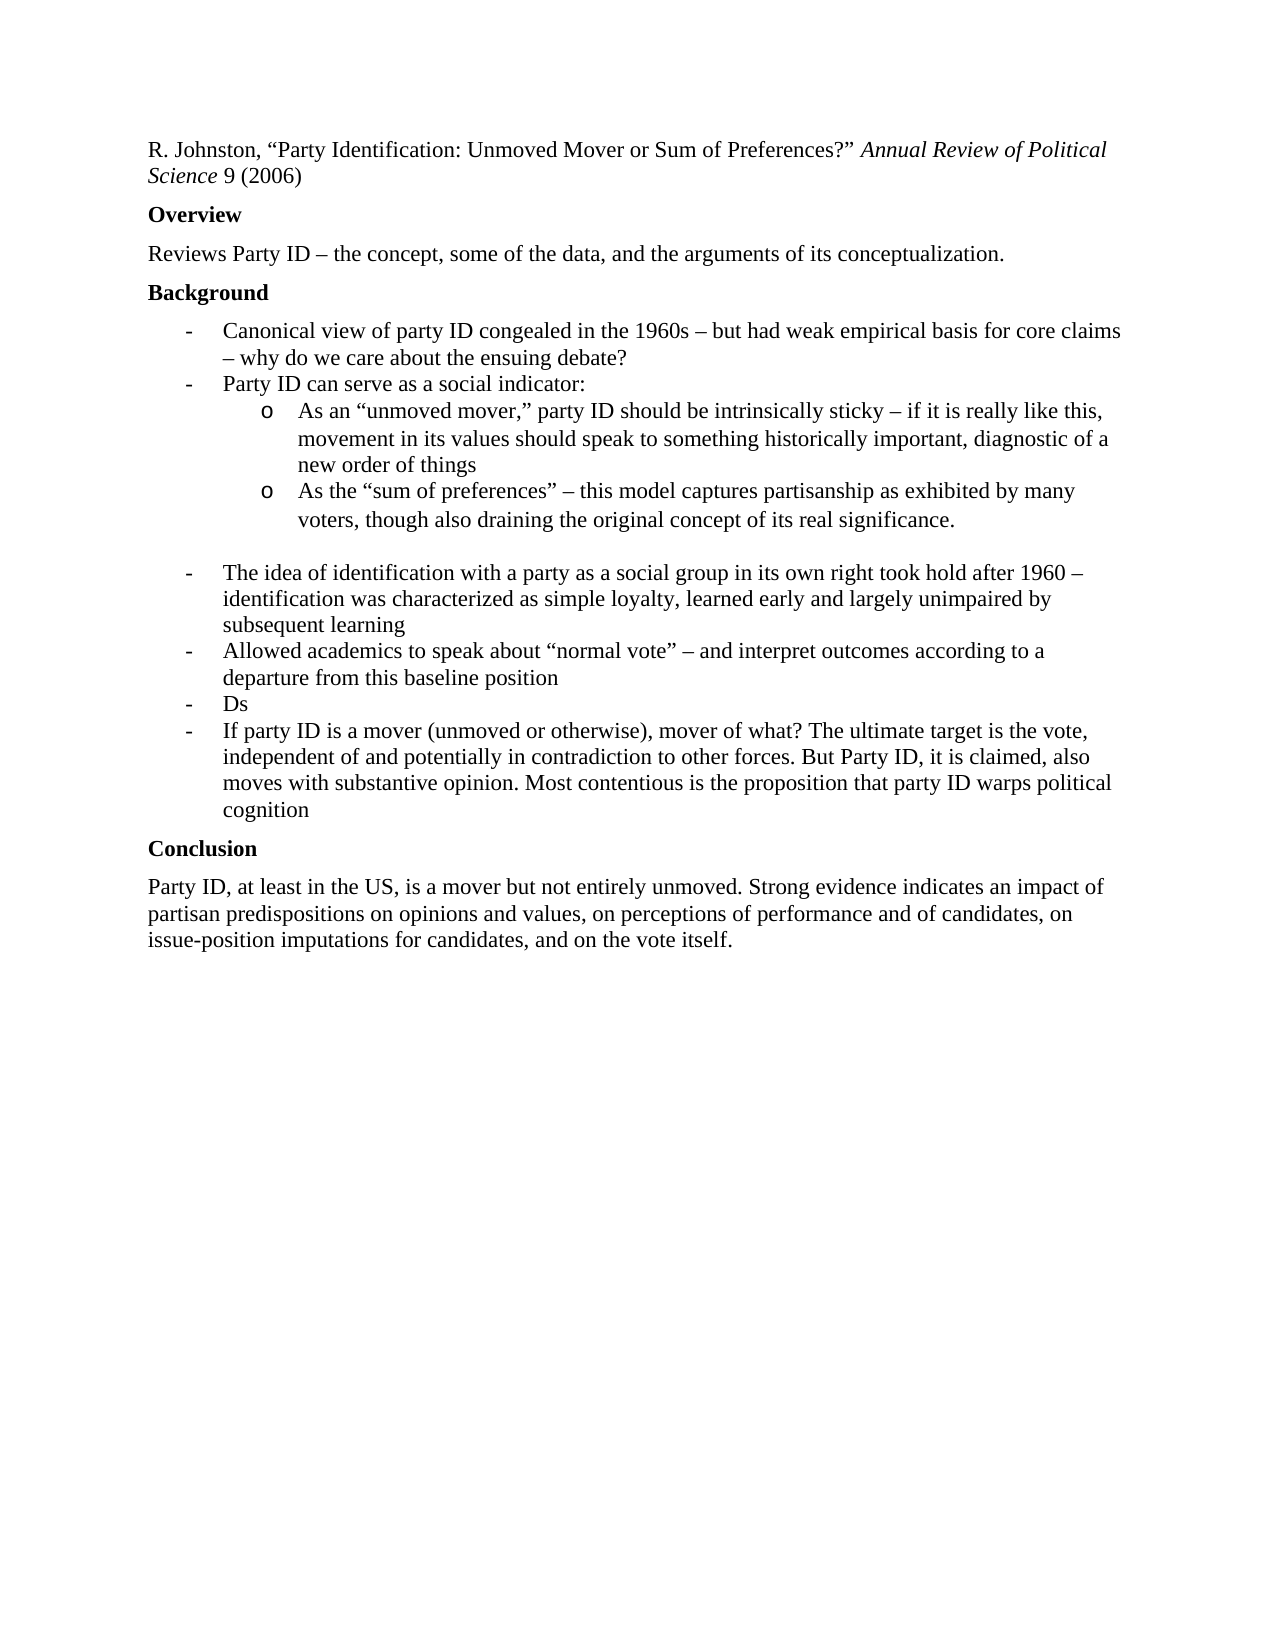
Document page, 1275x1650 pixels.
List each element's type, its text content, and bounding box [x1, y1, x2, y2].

list As an “unmoved mover,” party ID should be intrinsically sticky – if it is really like this, movement in its values should speak to something historically important, diagnostic of a new order of things [260, 397, 1127, 478]
list Ds [185, 690, 1127, 717]
text Background [148, 279, 1127, 305]
list Canonical view of party ID congealed in the 1960s – but had weak empirical basis for core claims – why do we care about the ensuing debate? [185, 318, 1127, 370]
text Party ID, at least in the US, is a mover but not entirely unmoved. Strong evidence indicates an impact of partisan predispositions on opinions and values, on perceptions of performance and of candidates, on issue-position imputations for candidates, and on the vote itself. [148, 873, 1127, 952]
list Party ID can serve as a social indicator: [185, 370, 1127, 397]
text Overview [148, 201, 1127, 227]
text Conclusion [148, 834, 1127, 861]
text R. Johnston, “Party Identification: Unmoved Mover or Sum of Preferences?” Annual Review of Political Science 9 (2006) [148, 136, 1127, 188]
list If party ID is a mover (unmoved or otherwise), mover of what? The ultimate target is the vote, independent of and potentially in contradiction to other forces. But Party ID, it is claimed, also moves with substantive opinion. Most contentious is the proposition that party ID warps political cognition [185, 717, 1127, 822]
list The idea of identification with a party as a social group in its own right took hold after 1960 – identification was characterized as simple loyalty, learned early and largely unimpaired by subsequent learning [185, 558, 1127, 638]
text Reviews Party ID – the concept, some of the data, and the arguments of its conceptualization. [148, 240, 1127, 266]
list As the “sum of preferences” – this model captures partisanship as exhibited by many voters, though also draining the original concept of its real significance. [260, 478, 1127, 532]
list Allowed academics to speak about “normal vote” – and interpret outcomes according to a departure from this baseline position [185, 638, 1127, 690]
